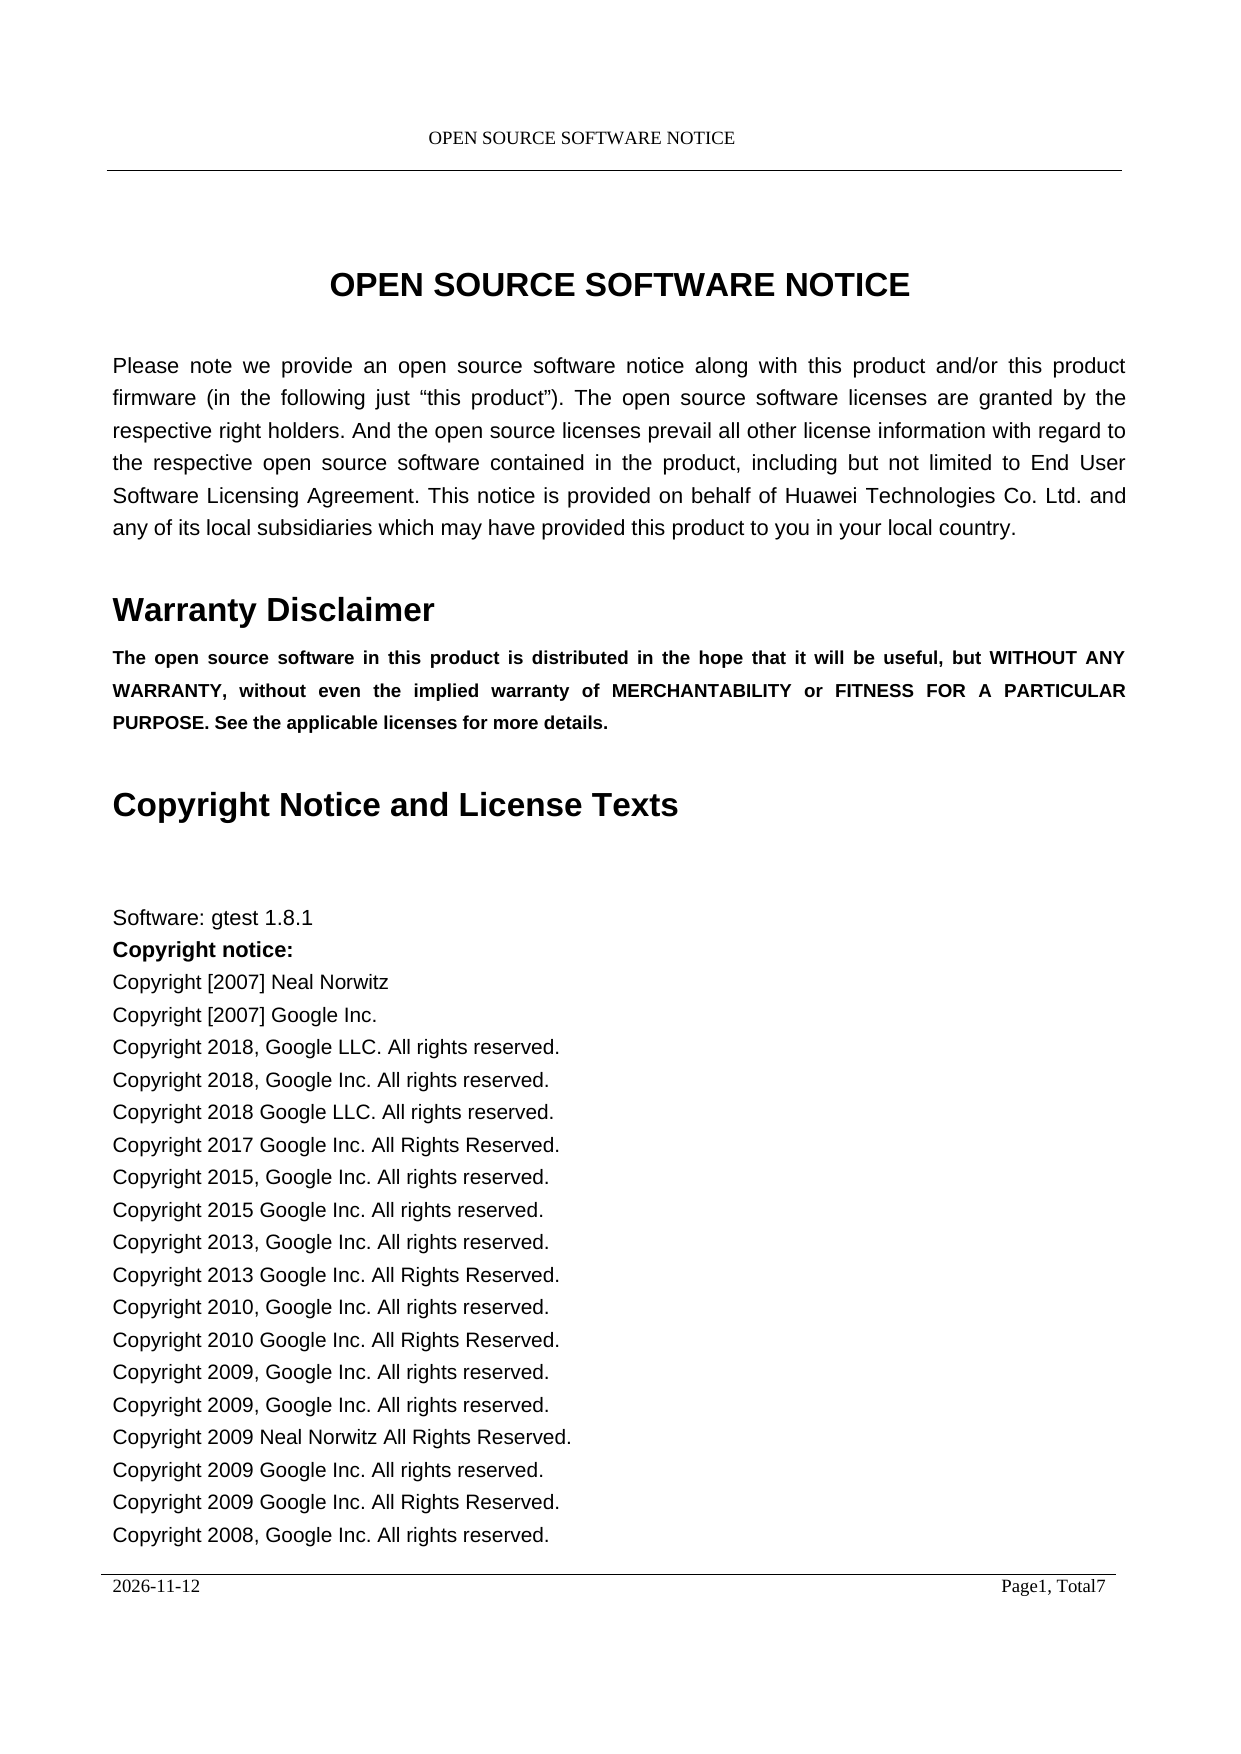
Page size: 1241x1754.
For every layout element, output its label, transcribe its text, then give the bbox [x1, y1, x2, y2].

text Copyright 2010 Google Inc. All Rights Reserved. [112, 1323, 1128, 1356]
text Copyright 2015, Google Inc. All rights reserved. [112, 1161, 1128, 1193]
text Copyright 2013, Google Inc. All rights reserved. [112, 1226, 1128, 1258]
text The open source software in this product is distributed in the hope that it will be useful, but WITHOUT ANY WARRANTY, without even the implied warranty of MERCHANTABILITY or FITNESS FOR A PARTICULAR PURPOSE. See the applicable licenses for more details. [112, 641, 1128, 739]
text OPEN SOURCE SOFTWARE NOTICE [112, 251, 1128, 316]
text Copyright Notice and License Texts [112, 771, 1128, 836]
text Copyright 2009 Google Inc. All rights reserved. [112, 1453, 1128, 1486]
text Copyright notice: [112, 933, 1128, 966]
text Please note we provide an open source software notice along with this product and/or this product firmware (in the following just “this product”). The open source software licenses are granted by the respective right holders. And the open source licenses prevail all other license information with regard to the respective open source software contained in the product, including but not limited to End User Software Licensing Agreement. This notice is provided on behalf of Huawei Technologies Co. Ltd. and any of its local subsidiaries which may have provided this product to you in your local country. [112, 349, 1128, 544]
text Copyright 2013 Google Inc. All Rights Reserved. [112, 1258, 1128, 1291]
text Warranty Disclaimer [112, 576, 1128, 641]
text Copyright 2015 Google Inc. All rights reserved. [112, 1193, 1128, 1226]
text Copyright 2018 Google LLC. All rights reserved. [112, 1096, 1128, 1128]
text Copyright 2008, Google Inc. All rights reserved. [112, 1518, 1128, 1551]
text Copyright 2010, Google Inc. All rights reserved. [112, 1291, 1128, 1323]
text Copyright [2007] Neal Norwitz [112, 966, 1128, 998]
text Copyright [2007] Google Inc. [112, 998, 1128, 1031]
text Copyright 2018, Google Inc. All rights reserved. [112, 1063, 1128, 1096]
text Copyright 2018, Google LLC. All rights reserved. [112, 1031, 1128, 1063]
text Software: gtest 1.8.1 [112, 901, 1128, 933]
text Copyright 2009 Google Inc. All Rights Reserved. [112, 1486, 1128, 1518]
text Copyright 2017 Google Inc. All Rights Reserved. [112, 1128, 1128, 1161]
text Copyright 2009, Google Inc. All rights reserved. [112, 1388, 1128, 1421]
text Copyright 2009, Google Inc. All rights reserved. [112, 1356, 1128, 1388]
text Copyright 2009 Neal Norwitz All Rights Reserved. [112, 1421, 1128, 1453]
